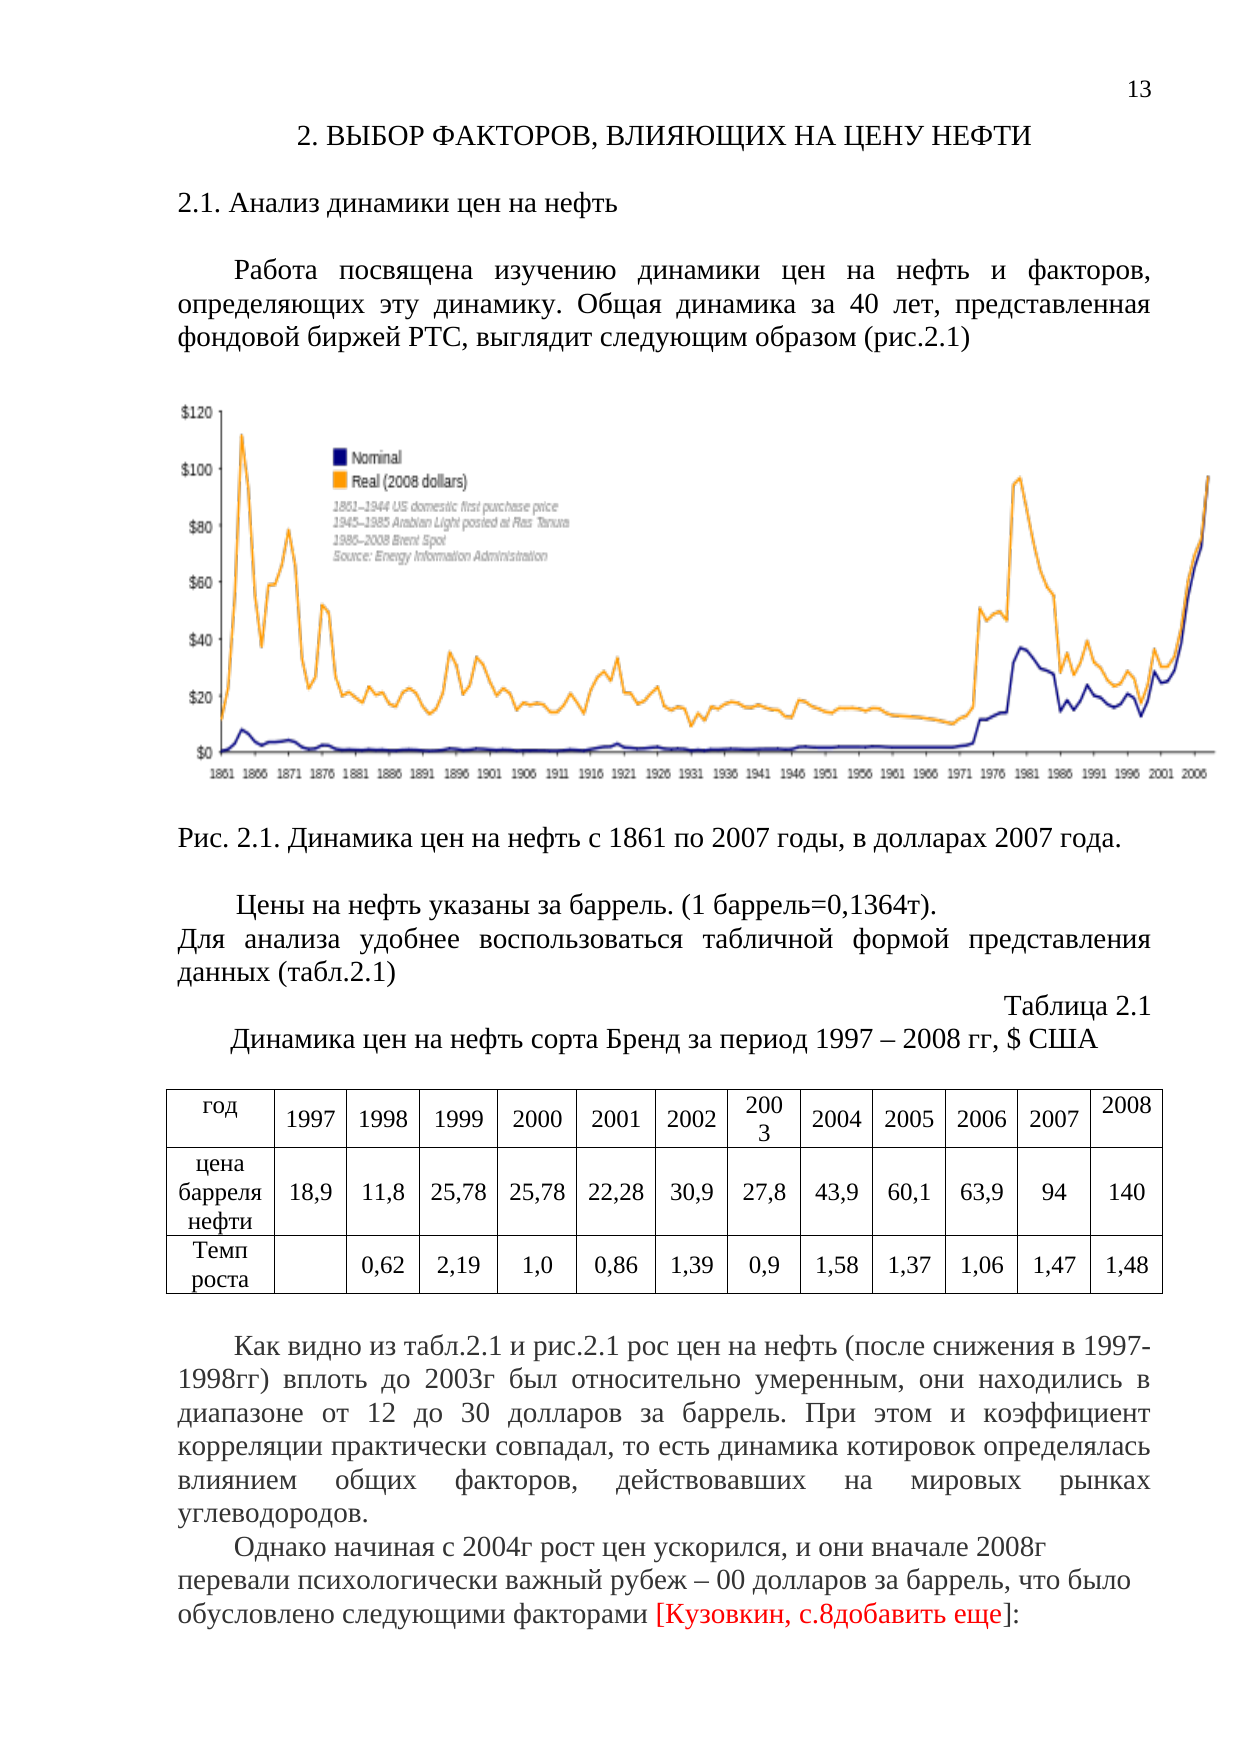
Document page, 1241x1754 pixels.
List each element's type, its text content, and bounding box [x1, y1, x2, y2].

table_cell 43,9 [801, 1148, 872, 1234]
text Для анализа удобнее воспользоваться табличной формой представления данных (табл.2.1) [177, 921, 1152, 988]
table_header 2008 [1091, 1090, 1162, 1147]
table_header 2007 [1018, 1090, 1090, 1147]
table_cell 63,9 [946, 1148, 1017, 1234]
table_cell 0,9 [728, 1236, 800, 1293]
table_header 2000 [498, 1090, 576, 1147]
table_cell 1,06 [946, 1236, 1017, 1293]
table_cell 1,47 [1018, 1236, 1090, 1293]
table_cell 60,1 [873, 1148, 945, 1234]
table_header 2002 [656, 1090, 727, 1147]
table_header 2004 [801, 1090, 872, 1147]
table_header год [167, 1090, 274, 1147]
text 2.1. Анализ динамики цен на нефть [177, 185, 1152, 219]
text Цены на нефть указаны за баррель. (1 баррель=0,1364т). [177, 887, 1152, 921]
table_cell 25,78 [498, 1148, 576, 1234]
table_cell 94 [1018, 1148, 1090, 1234]
table_cell цена барреля нефти [167, 1148, 274, 1234]
picture [177, 395, 1218, 787]
text Однако начиная с 2004г рост цен ускорился, и они вначале 2008г перевали психологически важный рубеж – 00 долларов за баррель, что было обусловлено следующими факторами [Кузовкин, с.8добавить еще]: [177, 1529, 1152, 1629]
table_header 1999 [420, 1090, 497, 1147]
table_cell 1,39 [656, 1236, 727, 1293]
table_cell 25,78 [420, 1148, 497, 1234]
table_cell 27,8 [728, 1148, 800, 1234]
table_cell Темп роста [167, 1236, 274, 1293]
table_cell 1,48 [1091, 1236, 1162, 1293]
table_cell 1,58 [801, 1236, 872, 1293]
table_header 2005 [873, 1090, 945, 1147]
table_cell 1,0 [498, 1236, 576, 1293]
table_cell 18,9 [275, 1148, 346, 1234]
text Рис. 2.1. Динамика цен на нефть с 1861 по 2007 годы, в долларах 2007 года. [177, 820, 1152, 854]
table_header 2006 [946, 1090, 1017, 1147]
table_header 2003 [728, 1090, 800, 1147]
text Как видно из табл.2.1 и рис.2.1 рос цен на нефть (после снижения в 1997-1998гг) вплоть до 2003г был относительно умеренным, они находились в диапазоне от 12 до 30 долларов за баррель. При этом и коэффициент корреляции практически совпадал, то есть динамика котировок определялась влиянием общих факторов, действовавших на мировых рынках углеводородов. [177, 1328, 1152, 1529]
text Динамика цен на нефть сорта Бренд за период 1997 – 2008 гг, $ США [177, 1022, 1152, 1055]
table_cell 1,37 [873, 1236, 945, 1293]
table_header 2001 [577, 1090, 655, 1147]
table_cell 0,62 [347, 1236, 419, 1293]
text Работа посвящена изучению динамики цен на нефть и факторов, определяющих эту динамику. Общая динамика за 40 лет, представленная фондовой биржей РТС, выглядит следующим образом (рис.2.1) [177, 252, 1152, 353]
table_cell 2,19 [420, 1236, 497, 1293]
table_cell [275, 1236, 346, 1293]
table_cell 22,28 [577, 1148, 655, 1234]
text 2. выбор факторов, влияющих на цену нефти [177, 118, 1152, 152]
table_cell 11,8 [347, 1148, 419, 1234]
table_cell 140 [1091, 1148, 1162, 1234]
text Таблица 2.1 [177, 988, 1152, 1022]
table_header 1997 [275, 1090, 346, 1147]
table_cell 30,9 [656, 1148, 727, 1234]
table_cell 0,86 [577, 1236, 655, 1293]
table_header 1998 [347, 1090, 419, 1147]
